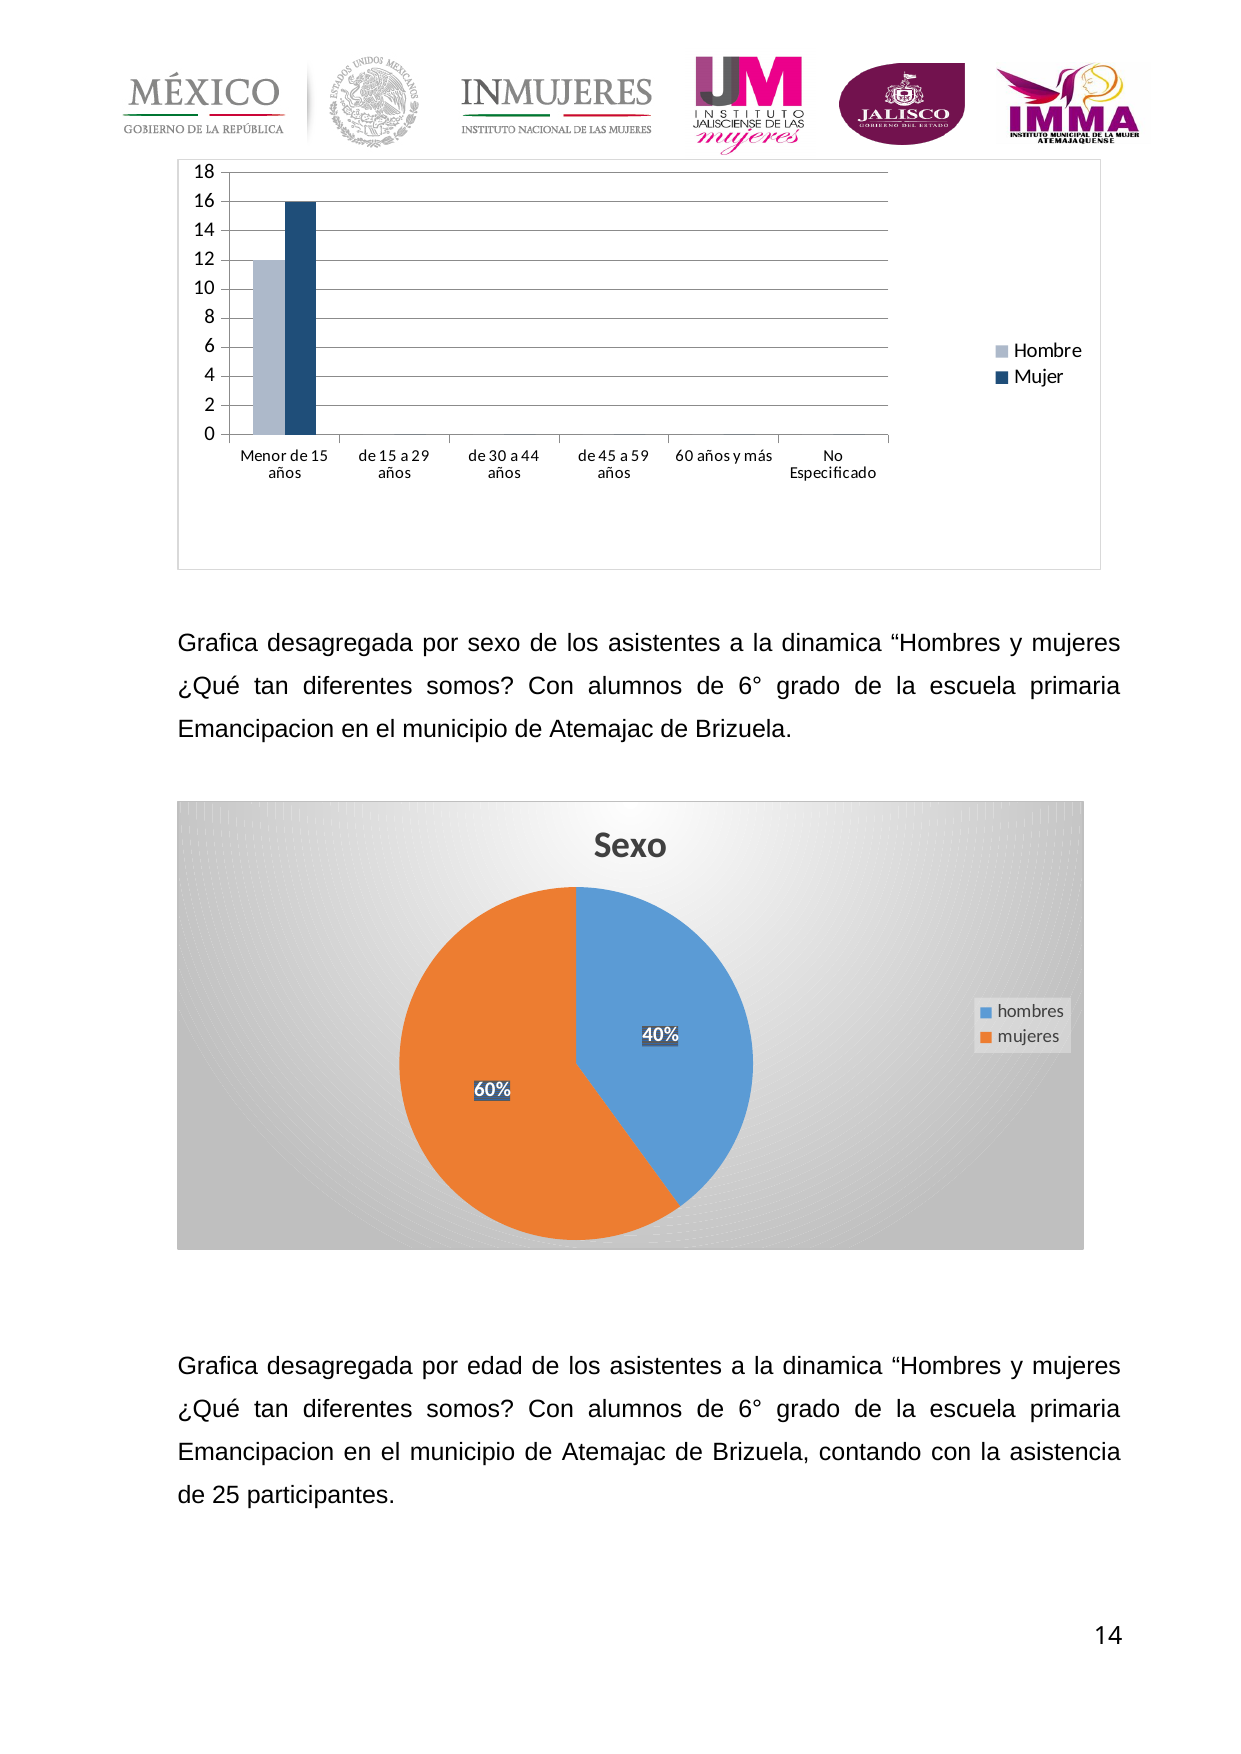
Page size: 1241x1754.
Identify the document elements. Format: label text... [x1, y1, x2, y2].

picture [996, 62, 1151, 144]
picture [685, 46, 816, 158]
picture [839, 63, 965, 145]
text Grafica desagregada por edad de los asistentes a la dinamica “Hombres y mujeres ¿Qué tan diferentes somos? Con alumnos de 6° grado de la escuela primaria Emancipacion en el municipio de Atemajac de Brizuela, contando con la asistencia de 25 participantes. [177, 1351, 1122, 1509]
picture [117, 46, 656, 153]
text Grafica desagregada por sexo de los asistentes a la dinamica “Hombres y mujeres ¿Qué tan diferentes somos? Con alumnos de 6° grado de la escuela primaria Emancipacion en el municipio de Atemajac de Brizuela. [177, 628, 1122, 743]
